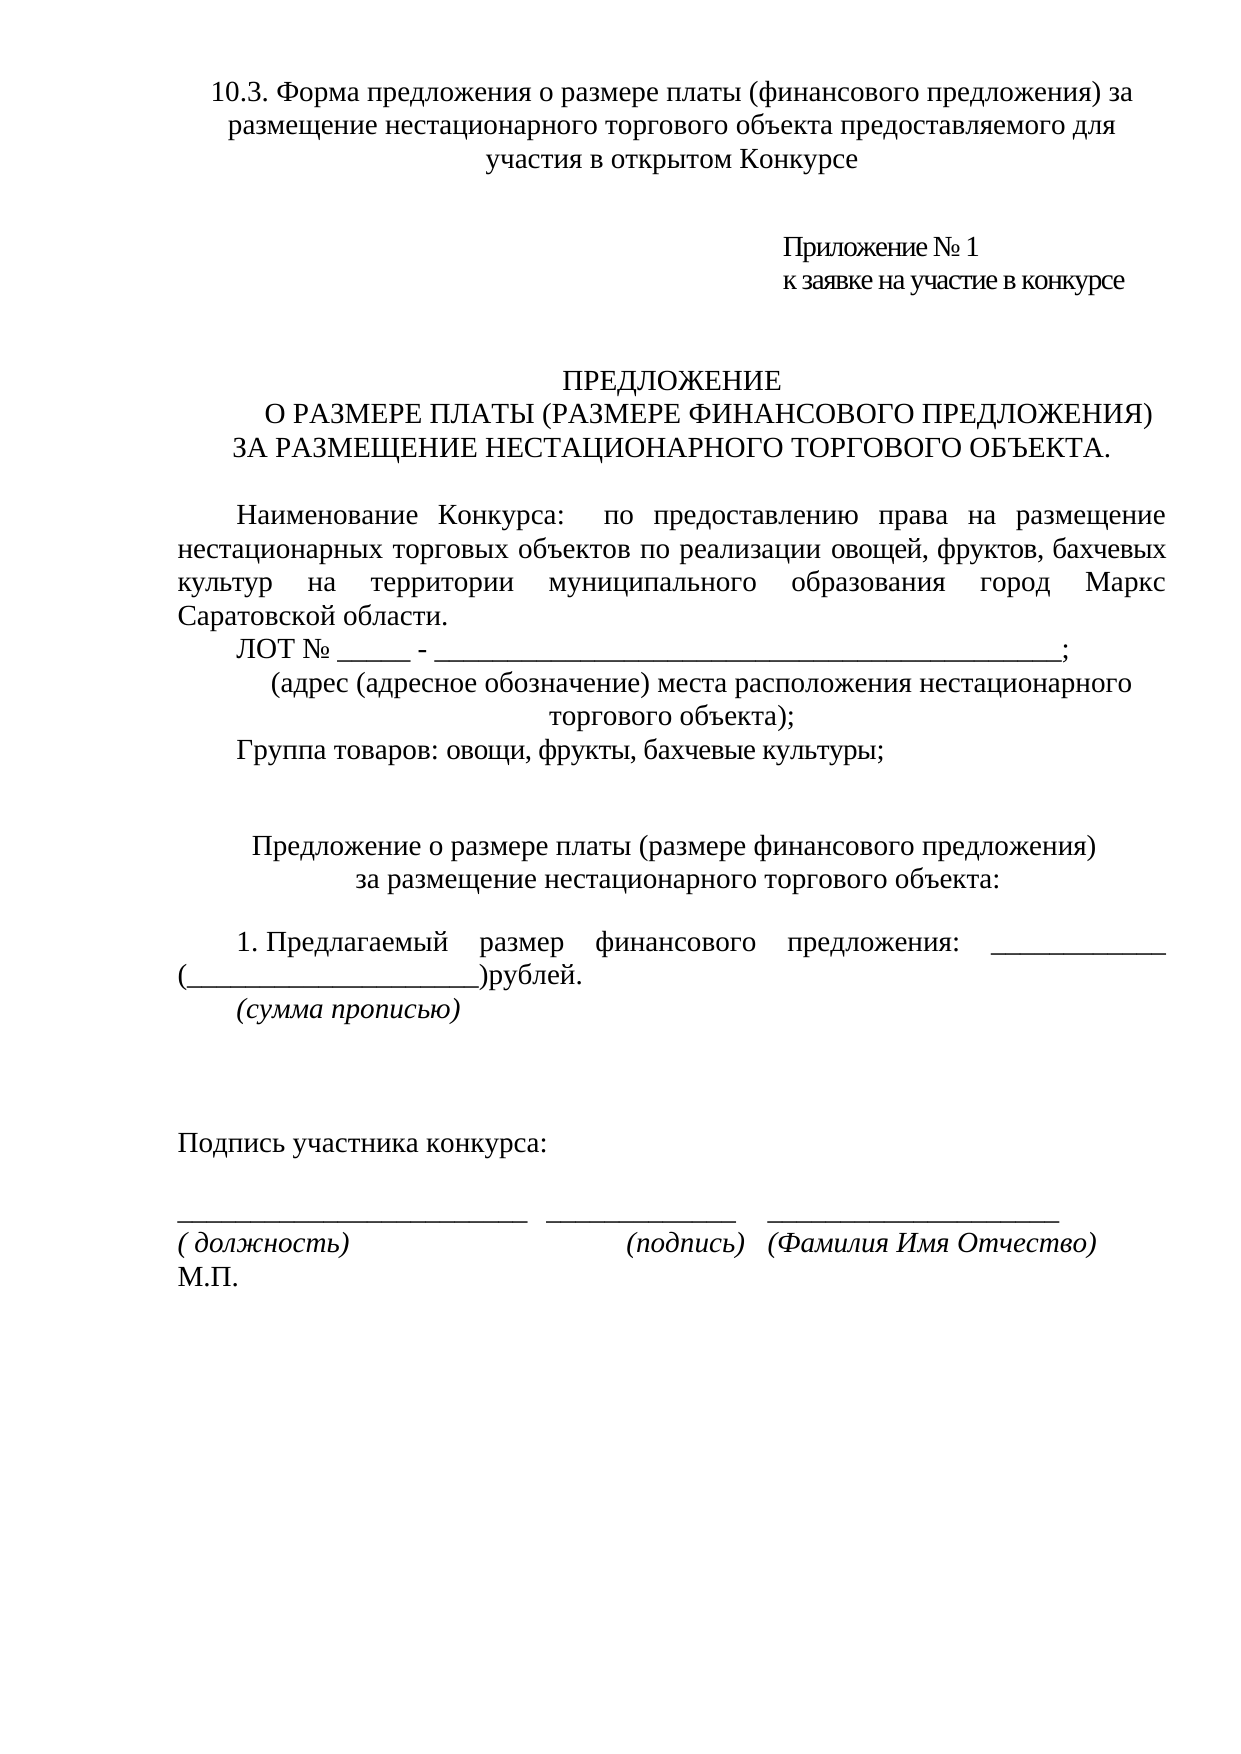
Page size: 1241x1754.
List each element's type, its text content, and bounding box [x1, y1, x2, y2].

text ЛОТ № _____ - ___________________________________________; [177, 631, 1167, 665]
list Предлагаемый размер финансового предложения: ____________ (____________________)рублей. [177, 924, 1167, 991]
text 10.3. Форма предложения о размере платы (финансового предложения) за размещение нестационарного торгового объекта предоставляемого для участия в открытом Конкурсе [177, 74, 1167, 174]
text Наименование Конкурса: по предоставлению права на размещение нестационарных торговых объектов по реализации овощей, фруктов, бахчевых культур на территории муниципального образования город Маркс Саратовской области. [177, 497, 1167, 631]
text Приложение № 1 [783, 229, 1167, 262]
text ПРЕДЛОЖЕНИЕ [177, 363, 1167, 397]
text (адрес (адресное обозначение) места расположения нестационарного торгового объекта); [177, 665, 1167, 732]
text Подпись участника конкурса: [177, 1125, 1167, 1158]
text (сумма прописью) [177, 991, 1167, 1024]
text О РАЗМЕРЕ ПЛАТЫ (РАЗМЕРЕ ФИНАНСОВОГО ПРЕДЛОЖЕНИЯ) ЗА РАЗМЕЩЕНИЕ НЕСТАЦИОНАРНОГО ТОРГОВОГО ОБЪЕКТА. [177, 397, 1167, 464]
text М.П. [177, 1259, 1167, 1293]
text Группа товаров: овощи, фрукты, бахчевые культуры; [177, 732, 1167, 766]
text к заявке на участие в конкурсе [783, 262, 1167, 296]
text Предложение о размере платы (размере финансового предложения) [139, 828, 1171, 861]
text за размещение нестационарного торгового объекта: [139, 861, 1171, 895]
text ( должность) (подпись) (Фамилия Имя Отчество) [177, 1226, 1167, 1259]
text ________________________ _____________ ____________________ [177, 1192, 1167, 1226]
